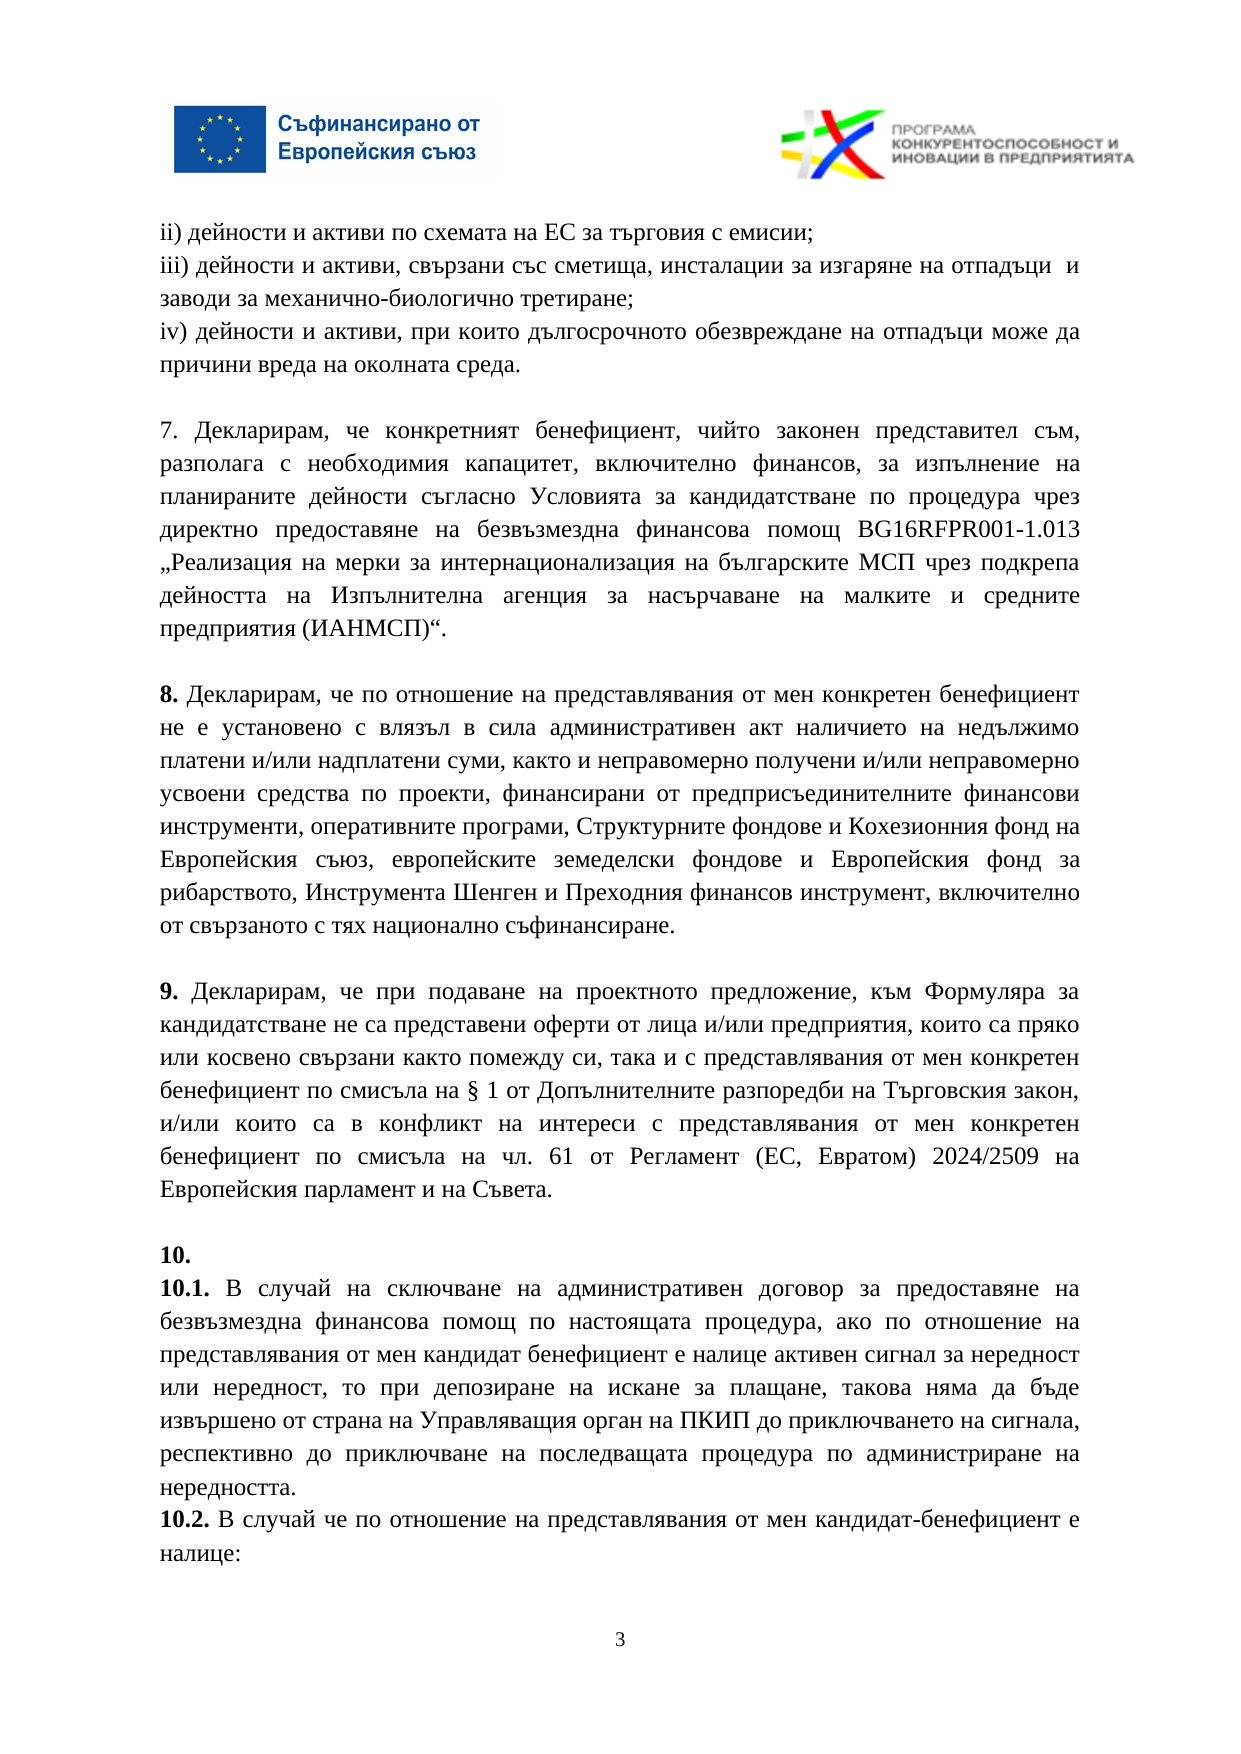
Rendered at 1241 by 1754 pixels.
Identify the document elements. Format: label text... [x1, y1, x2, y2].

text iv) дейности и активи, при които дългосрочното обезвреждане на отпадъци може да причини вреда на околната среда. [159, 316, 1081, 378]
text 10.1. В случай на сключване на административен договор за предоставяне на безвъзмездна финансова помощ по настоящата процедура, ако по отношение на представлявания от мен кандидат бенефициент е налице активен сигнал за нередност или нередност, то при депозиране на искане за плащане, такова няма да бъде извършено от страна на Управляващия орган на ПКИП до приключването на сигнала, респективно до приключване на последващата процедура по администриране на нередността. [159, 1273, 1081, 1500]
text 8. Декларирам, че по отношение на представлявания от мен конкретен бенефициент не е установено с влязъл в сила административен акт наличието на недължимо платени и/или надплатени суми, както и неправомерно получени и/или неправомерно усвоени средства по проекти, финансирани от предприсъединителните финансови инструменти, оперативните програми, Структурните фондове и Кохезионния фонд на Европейския съюз, европейските земеделски фондове и Европейския фонд за рибарството, Инструмента Шенген и Преходния финансов инструмент, включително от свързаното с тях национално съфинансиране. [159, 679, 1081, 939]
text 9. Декларирам, че при подаване на проектното предложение, към Формуляра за кандидатстване не са представени оферти от лица и/или предприятия, които са пряко или косвено свързани както помежду си, така и с представлявания от мен конкретен бенефициент по смисъла на § 1 от Допълнителните разпоредби на Търговския закон, и/или които са в конфликт на интереси с представлявания от мен конкретен бенефициент по смисъла на чл. 61 от Регламент (ЕС, Евратом) 2024/2509 на Европейския парламент и на Съвета. [159, 976, 1081, 1203]
text ii) дейности и активи по схемата на ЕС за търговия с емисии; [159, 217, 1081, 246]
picture [170, 102, 499, 178]
picture [779, 102, 1138, 188]
text 7. Декларирам, че конкретният бенефициент, чийто законен представител съм, разполага с необходимия капацитет, включително финансов, за изпълнение на планираните дейности съгласно Условията за кандидатстване по процедура чрез директно предоставяне на безвъзмездна финансова помощ BG16RFPR001-1.013 „Реализация на мерки за интернационализация на българските МСП чрез подкрепа дейността на Изпълнителна агенция за насърчаване на малките и средните предприятия (ИАНМСП)“. [159, 415, 1081, 642]
text 10.2. В случай че по отношение на представлявания от мен кандидат-бенефициент е налице: [159, 1504, 1081, 1566]
text 10. [159, 1240, 1081, 1269]
text iii) дейности и активи, свързани със сметища, инсталации за изгаряне на отпадъци и заводи за механично-биологично третиране; [159, 250, 1081, 312]
